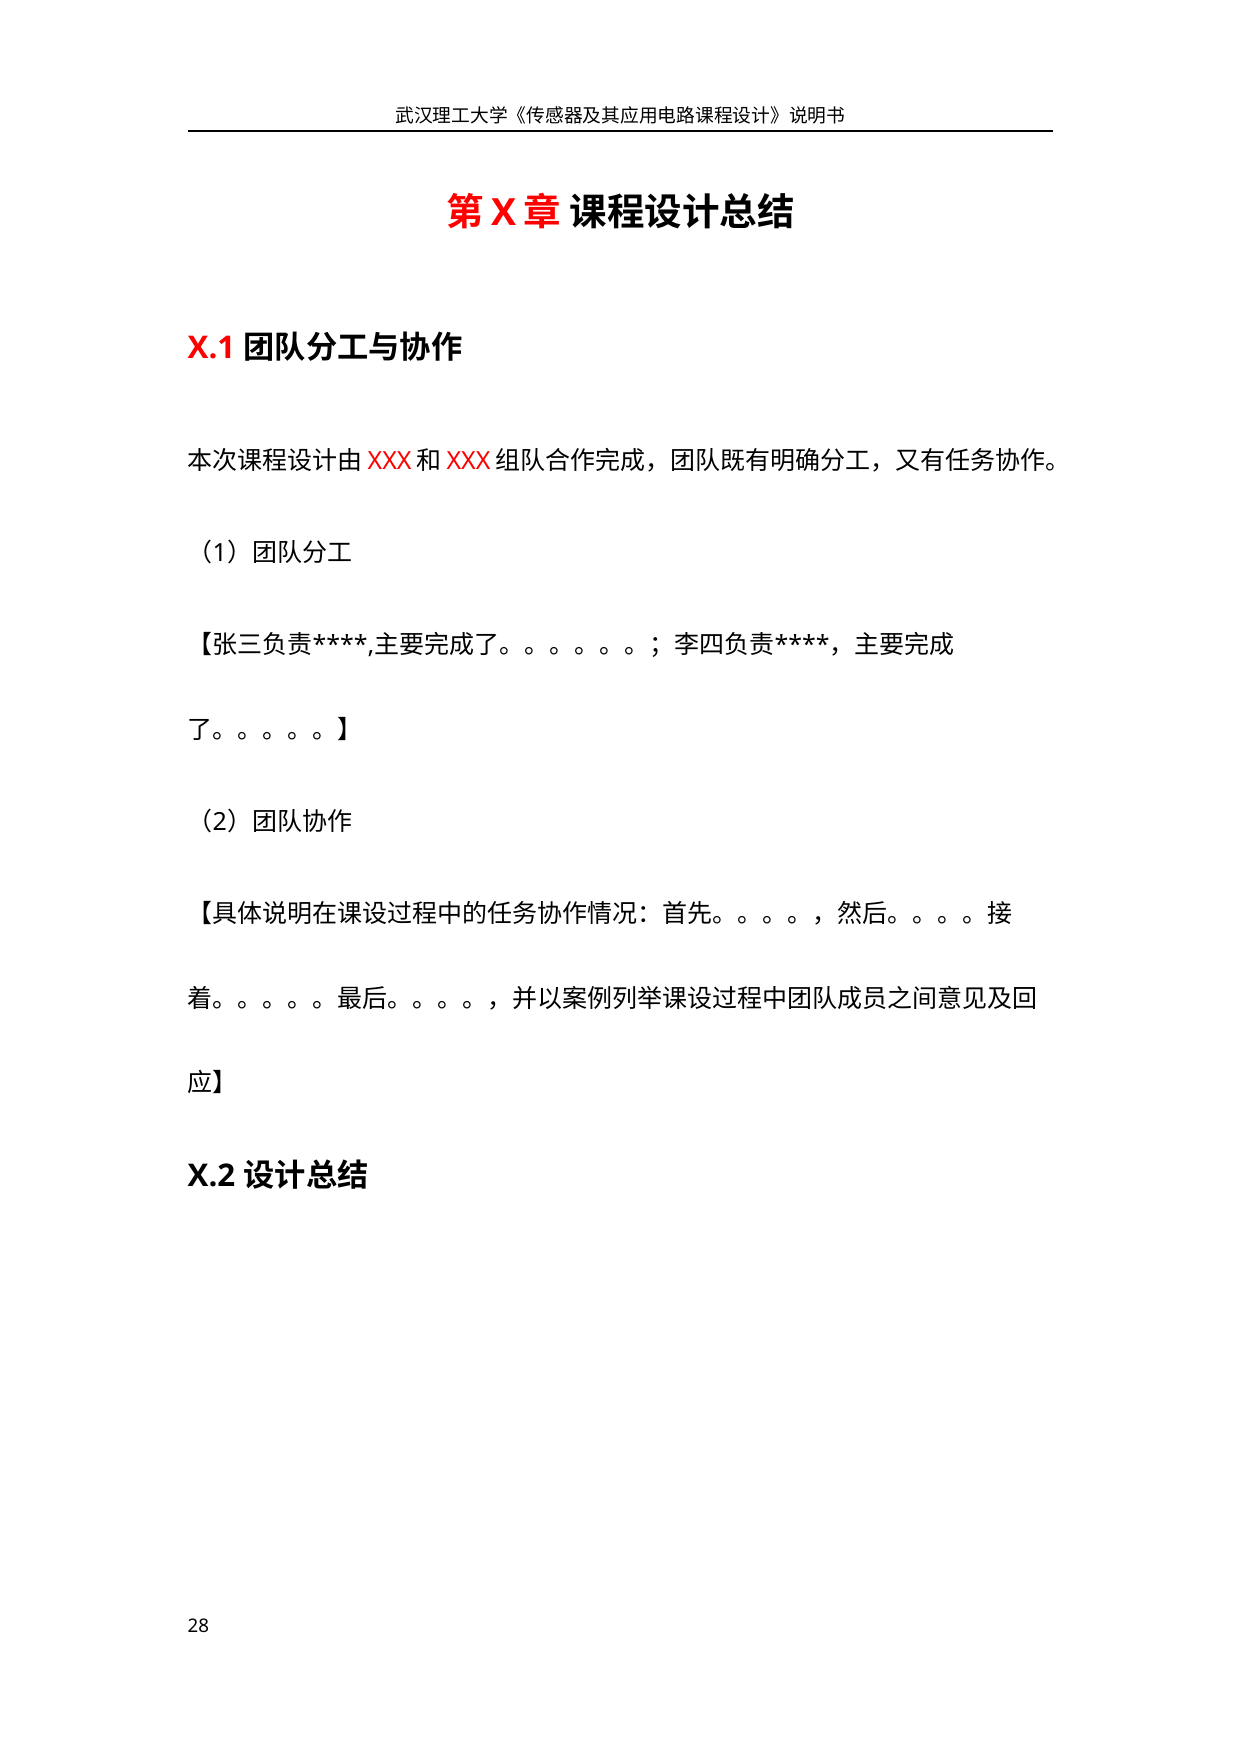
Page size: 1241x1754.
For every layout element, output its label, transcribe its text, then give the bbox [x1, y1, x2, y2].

subtitle X.1 团队分工与协作 [187, 312, 1053, 377]
text 【张三负责****,主要完成了。。。。。。；李四负责****，主要完成了。。。。。】 [187, 611, 1053, 760]
subtitle 第X章 课程设计总结 [187, 176, 1053, 241]
text 本次课程设计由XXX和XXX组队合作完成，团队既有明确分工，又有任务协作。 [187, 426, 1053, 491]
text （2）团队协作 [187, 787, 1053, 852]
subtitle X.2 设计总结 [187, 1140, 1053, 1205]
text （1）团队分工 [187, 518, 1053, 583]
text 【具体说明在课设过程中的任务协作情况：首先。。。。，然后。。。。接着。。。。。最后。。。。，并以案例列举课设过程中团队成员之间意见及回应】 [187, 879, 1053, 1113]
